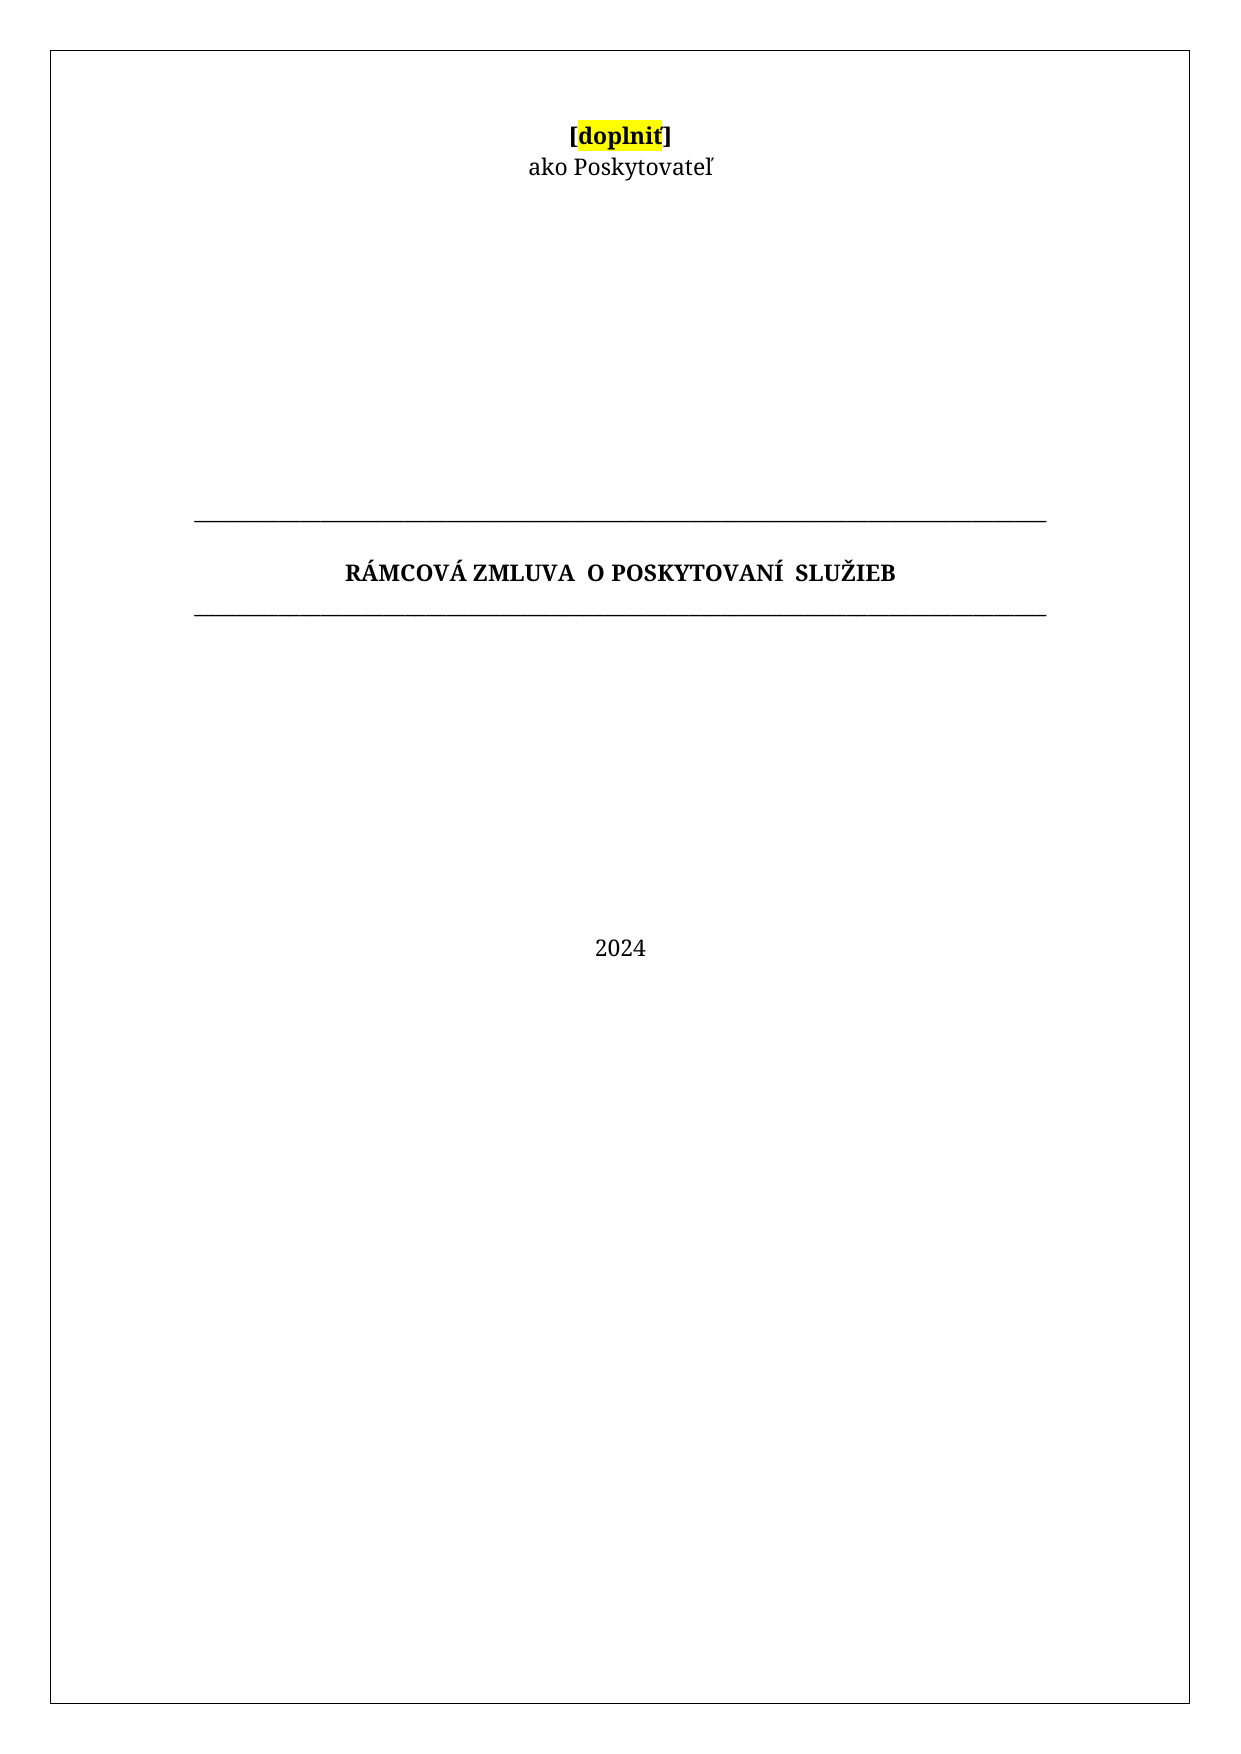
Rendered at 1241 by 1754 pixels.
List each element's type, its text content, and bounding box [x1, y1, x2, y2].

text 2024 [103, 932, 1137, 964]
text [doplniť] [662, 120, 1137, 151]
text _________________________________________________________________________________ [103, 495, 1137, 526]
text RÁMCOVÁ ZMLUVA O POSKYTOVANÍ SLUŽIEB [103, 557, 1137, 589]
text _________________________________________________________________________________ [103, 589, 1137, 620]
text ako Poskytovateľ [103, 151, 1137, 182]
text [doplniť] [103, 120, 578, 151]
